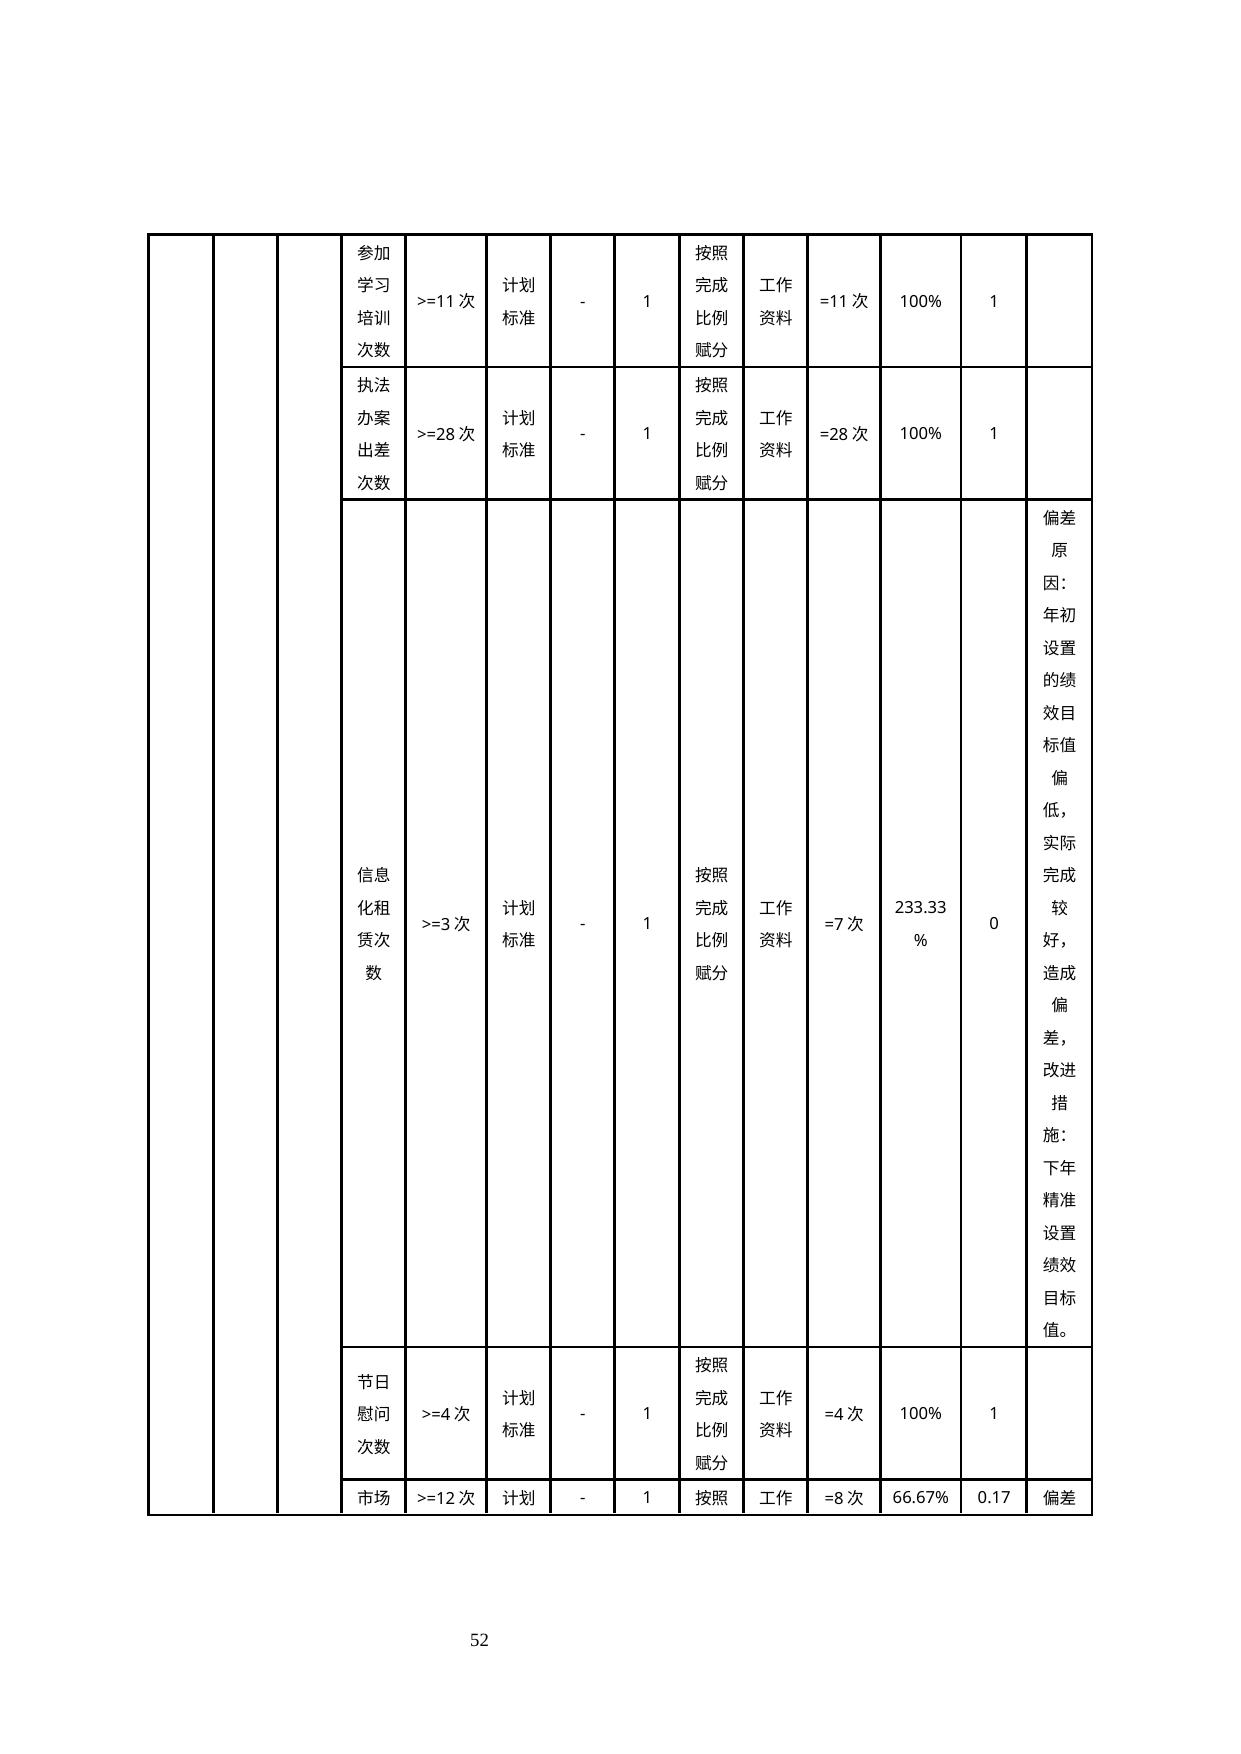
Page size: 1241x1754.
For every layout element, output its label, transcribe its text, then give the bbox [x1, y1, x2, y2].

table_cell >=28次 [407, 368, 485, 498]
table_cell 参加学习培训次数 [343, 236, 404, 366]
table_cell 计划标准 [488, 1348, 549, 1478]
table_cell 1 [962, 236, 1025, 366]
table_cell >=3次 [407, 501, 485, 1346]
table_cell 计划标准 [488, 236, 549, 366]
table_cell 工作资料 [745, 236, 806, 366]
table_cell 计划标准 [488, 1481, 549, 1513]
table_cell 0 [962, 501, 1025, 1346]
table_cell 233.33% [882, 501, 960, 1346]
table_cell 100% [882, 236, 960, 366]
table_cell 节日慰问次数 [343, 1348, 404, 1478]
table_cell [1028, 501, 1091, 1346]
table_cell - [552, 236, 613, 366]
table_cell 工作资料 [745, 1348, 806, 1478]
table_cell 按照完成比例赋分 [681, 1348, 742, 1478]
table_cell 执法办案出差次数 [343, 368, 404, 498]
table_cell 1 [616, 501, 678, 1346]
table_cell 信息化租赁次数 [343, 501, 404, 1346]
table_cell 按照完成比例赋分 [681, 236, 742, 366]
table_cell [1028, 236, 1091, 366]
table_cell 1 [616, 236, 678, 366]
table_cell - [552, 1348, 613, 1478]
table_cell =7次 [809, 501, 879, 1346]
table_cell =28次 [809, 368, 879, 498]
table_cell 工作资料 [745, 1481, 806, 1513]
table_cell 工作资料 [745, 501, 806, 1346]
table_cell 计划标准 [488, 501, 549, 1346]
table_cell 按照完成比例赋分 [681, 1481, 742, 1513]
table_cell 100% [882, 368, 960, 498]
table_cell - [552, 1481, 613, 1513]
table_cell 工作资料 [745, 368, 806, 498]
table_cell [1028, 1348, 1091, 1478]
table_cell >=12次 [407, 1481, 485, 1513]
table_cell 按照完成比例赋分 [681, 501, 742, 1346]
table_cell - [552, 501, 613, 1346]
table_cell [1028, 368, 1091, 498]
table_cell 1 [616, 1348, 678, 1478]
table_cell 1 [616, 368, 678, 498]
table_cell 66.67% [882, 1481, 960, 1513]
table_cell 按照完成比例赋分 [681, 368, 742, 498]
table_cell 0.17 [962, 1481, 1025, 1513]
table_cell 100% [882, 1348, 960, 1478]
table_cell =4次 [809, 1348, 879, 1478]
table_cell - [552, 368, 613, 498]
table_cell 1 [616, 1481, 678, 1513]
table_cell 1 [962, 368, 1025, 498]
table_cell =8次 [809, 1481, 879, 1513]
table_cell =11次 [809, 236, 879, 366]
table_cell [1028, 1481, 1091, 1513]
table_cell >=11次 [407, 236, 485, 366]
table_cell >=4次 [407, 1348, 485, 1478]
table_cell 1 [962, 1348, 1025, 1478]
table_cell 市场监管机关后勤维修次数 [343, 1481, 404, 1513]
table_cell 计划标准 [488, 368, 549, 498]
